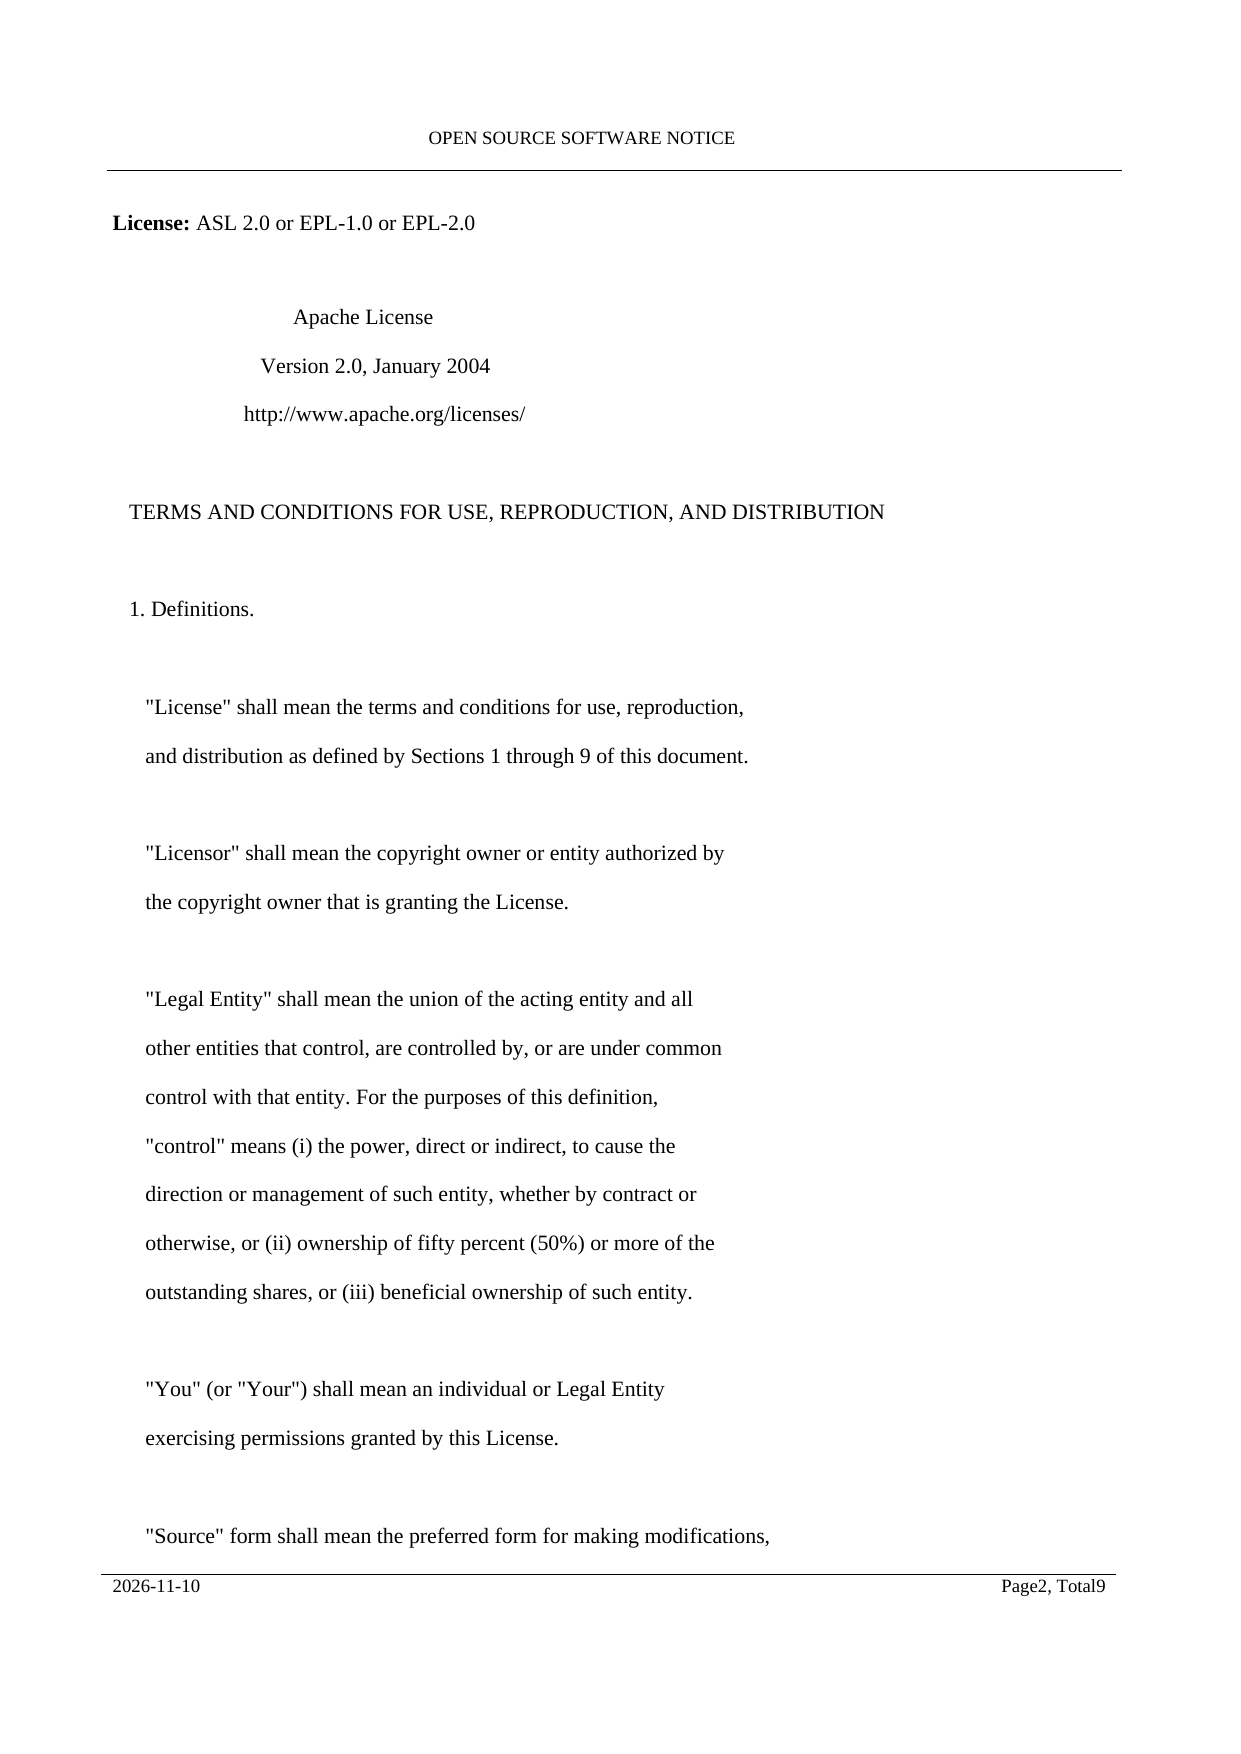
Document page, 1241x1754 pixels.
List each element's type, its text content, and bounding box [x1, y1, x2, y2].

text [112, 251, 1128, 1551]
text License: ASL 2.0 or EPL-1.0 or EPL-2.0 [112, 206, 1128, 239]
